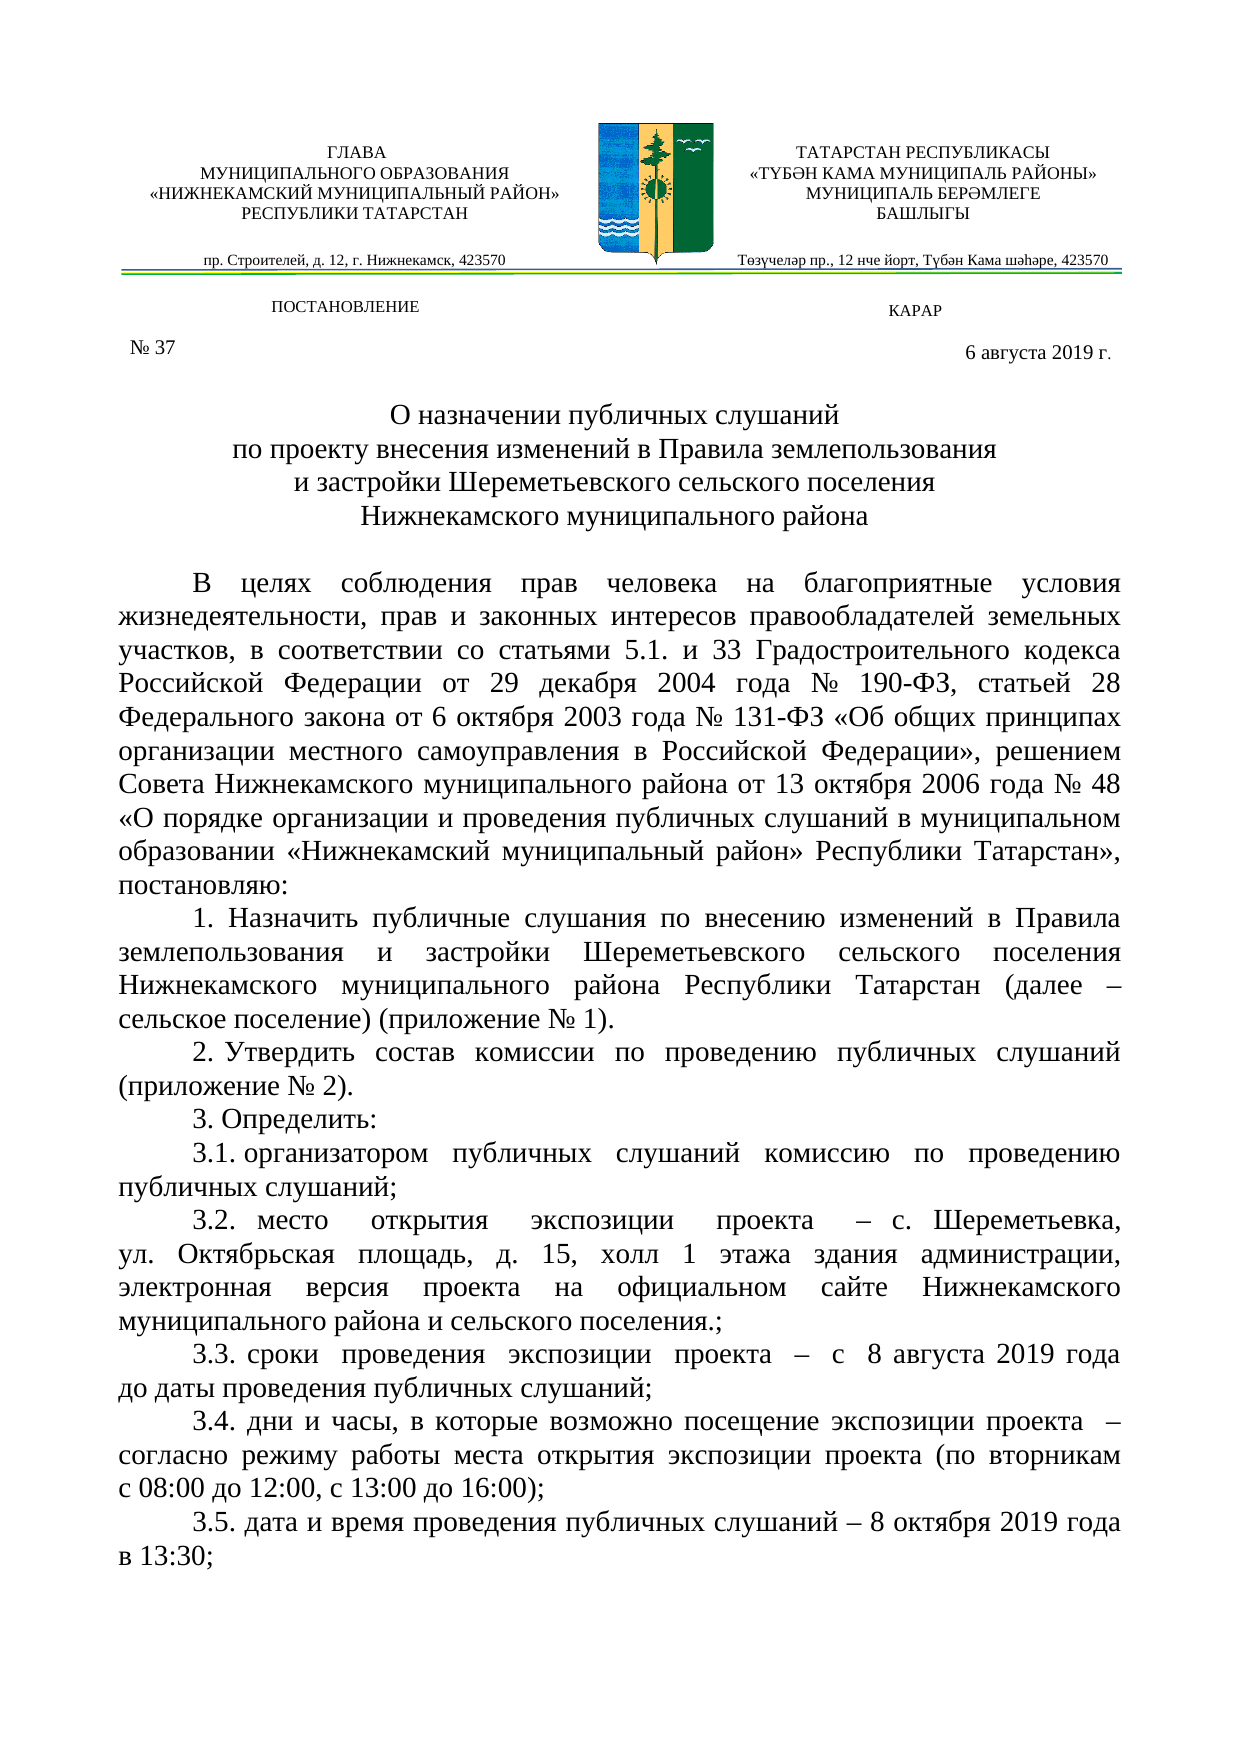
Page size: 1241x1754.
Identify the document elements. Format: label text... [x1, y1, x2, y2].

text 3.5. дата и время проведения публичных слушаний – 8 октября 2019 года в 13:30; [118, 1504, 1122, 1571]
table_header ГЛАВА МУНИЦИПАЛЬНОГО ОБРАЗОВАНИЯ «НИЖНЕКАМСКИЙ МУНИЦИПАЛЬНЫЙ РАЙОН» РЕСПУБЛИКИ ТАТАРСТАН пр. Строителей, д. 12, г. Нижнекамск, 423570 [118, 118, 590, 269]
text 3.4. дни и часы, в которые возможно посещение экспозиции проекта – согласно режиму работы места открытия экспозиции проекта (по вторникам с 08:00 до 12:00, с 13:00 до 16:00); [118, 1403, 1122, 1504]
table_cell ПОСТАНОВЛЕНИЕ № 37 [118, 269, 664, 364]
text 3.2. место открытия экспозиции проекта – с. Шереметьевка, ул. Октябрьская площадь, д. 15, холл 1 этажа здания администрации, электронная версия проекта на официальном сайте Нижнекамского муниципального района и сельского поселения.; [118, 1202, 1122, 1336]
text В целях соблюдения прав человека на благоприятные условия жизнедеятельности, прав и законных интересов правообладателей земельных участков, в соответствии со статьями 5.1. и 33 Градостроительного кодекса Российской Федерации от 29 декабря 2004 года № 190-ФЗ, статьей 28 Федерального закона от 6 октября 2003 года № 131-ФЗ «Об общих принципах организации местного самоуправления в Российской Федерации», решением Совета Нижнекамского муниципального района от 13 октября 2006 года № 48 «О порядке организации и проведения публичных слушаний в муниципальном образовании «Нижнекамский муниципальный район» Республики Татарстан», постановляю: [118, 565, 1122, 900]
text 3.3. сроки проведения экспозиции проекта – с 8 августа 2019 года до даты проведения публичных слушаний; [118, 1336, 1122, 1403]
table_header ТАТАРСТАН РЕСПУБЛИКАСЫ «ТҮБӘН КАМА МУНИЦИПАЛЬ РАЙОНЫ» МУНИЦИПАЛЬ БЕРӘМЛЕГЕ БАШЛЫГЫ Төзүчеләр пр., 12 нче йорт, Түбән Кама шәһәре, 423570 [724, 118, 1122, 268]
text 3. Определить: [118, 1102, 1122, 1135]
text 2. Утвердить состав комиссии по проведению публичных слушаний (приложение № 2). [118, 1034, 1122, 1102]
text 3.1. организатором публичных слушаний комиссию по проведению публичных слушаний; [118, 1135, 1122, 1202]
table_cell КАРАР 6 августа 2019 г. [665, 274, 1122, 364]
text 1. Назначить публичные слушания по внесению изменений в Правила землепользования и застройки Шереметьевского сельского поселения Нижнекамского муниципального района Республики Татарстан (далее – сельское поселение) (приложение № 1). [118, 900, 1122, 1034]
table_header О назначении публичных слушаний по проекту внесения изменений в Правила землепользования и застройки Шереметьевского сельского поселения Нижнекамского муниципального района [107, 364, 1122, 531]
picture [590, 118, 722, 268]
